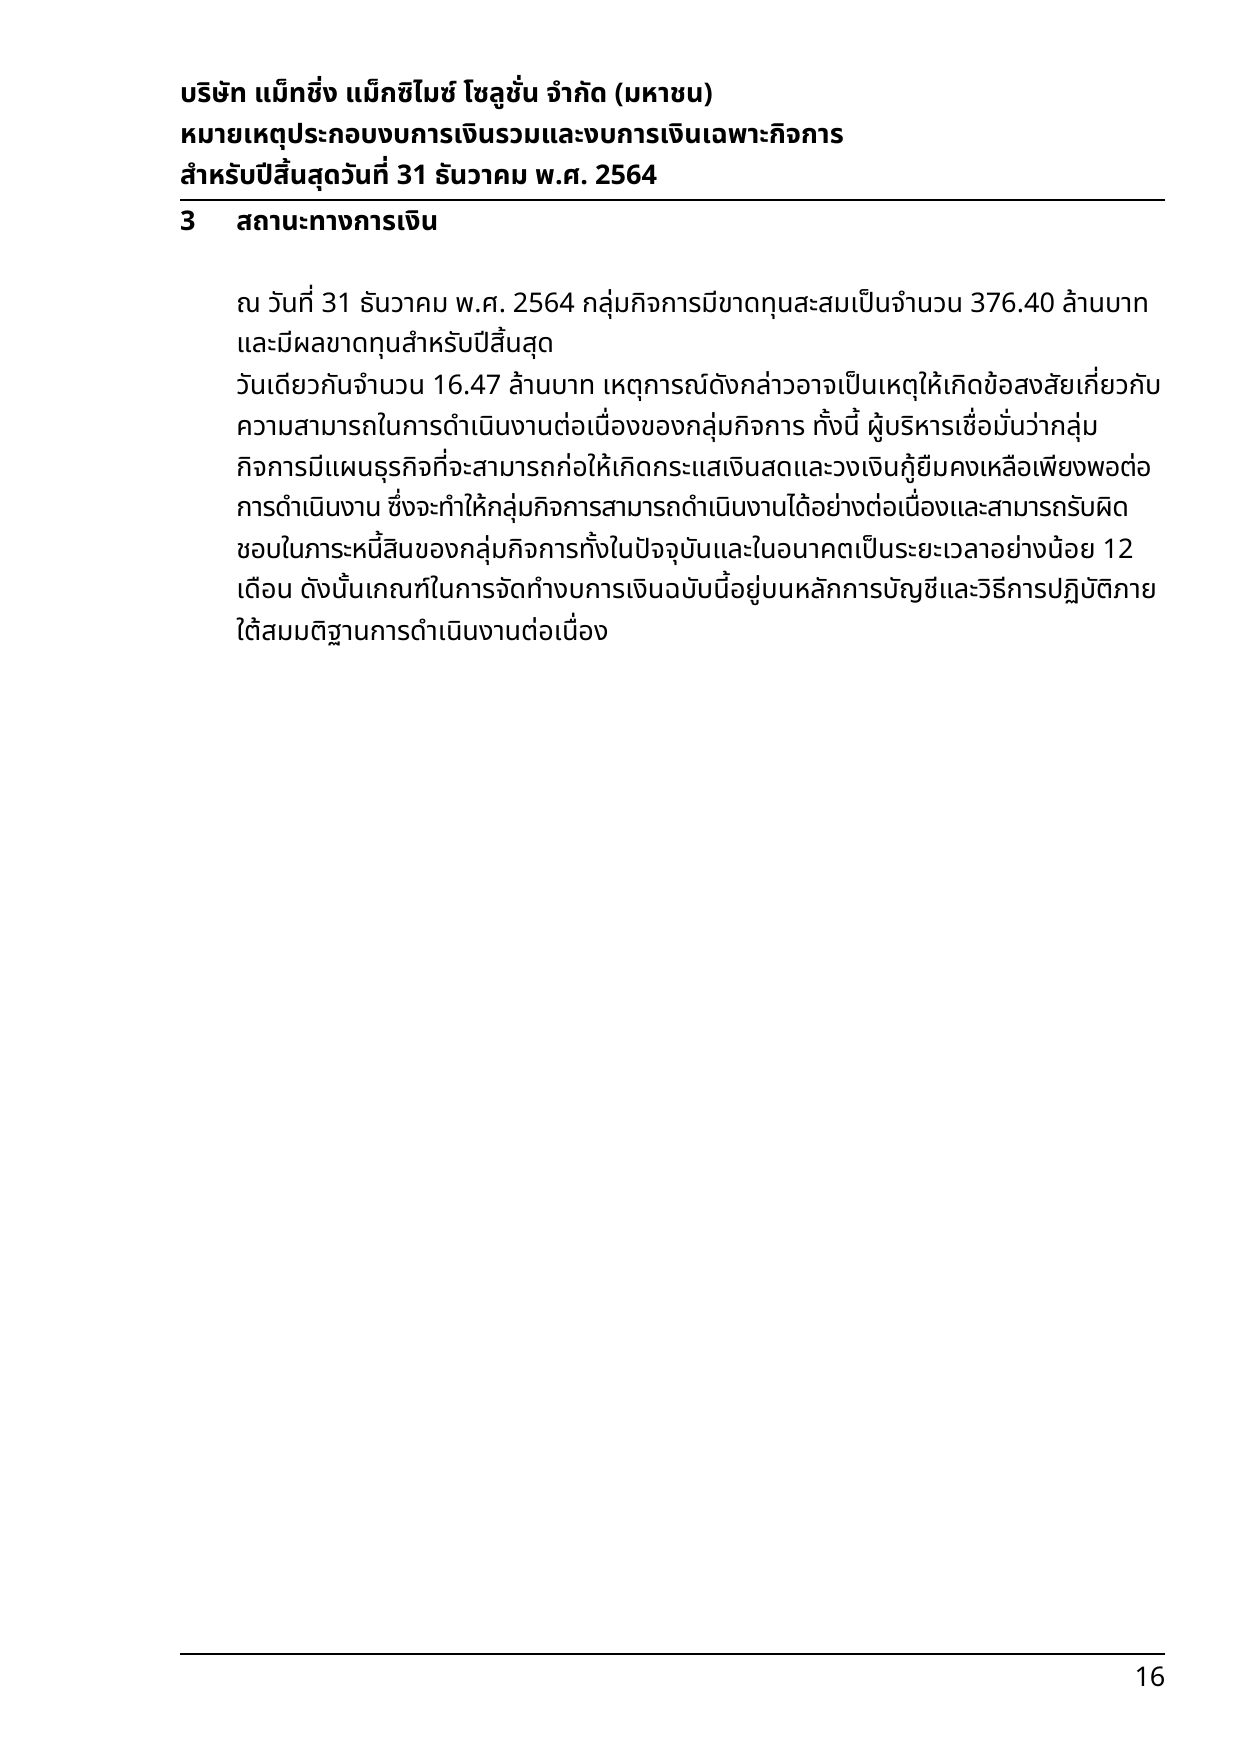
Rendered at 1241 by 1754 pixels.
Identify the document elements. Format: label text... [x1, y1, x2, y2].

text ณ วันที่ 31 ธันวาคม พ.ศ. 2564 กลุ่มกิจการมีขาดทุนสะสมเป็นจำนวน 376.40 ล้านบาทและมีผลขาดทุนสำหรับปีสิ้นสุด วันเดียวกันจำนวน 16.47 ล้านบาท เหตุการณ์ดังกล่าวอาจเป็นเหตุให้เกิดข้อสงสัยเกี่ยวกับความสามารถในการดำเนินงานต่อเนื่องของกลุ่มกิจการ ทั้งนี้ ผู้บริหารเชื่อมั่นว่ากลุ่มกิจการมีแผนธุรกิจที่จะสามารถก่อให้เกิดกระแสเงินสดและวงเงินกู้ยืมคงเหลือเพียงพอต่อการดำเนินงาน ซึ่งจะทำให้กลุ่มกิจการสามารถดำเนินงานได้อย่างต่อเนื่องและสามารถรับผิดชอบในภาระหนี้สินของกลุ่มกิจการทั้งในปัจจุบันและในอนาคตเป็นระยะเวลาอย่างน้อย 12 เดือน ดังนั้นเกณฑ์ในการจัดทำงบการเงินฉบับนี้อยู่บนหลักการบัญชีและวิธีการปฏิบัติภายใต้สมมติฐานการดำเนินงานต่อเนื่อง [236, 283, 1165, 652]
text 3 สถานะทางการเงิน [180, 201, 1165, 242]
